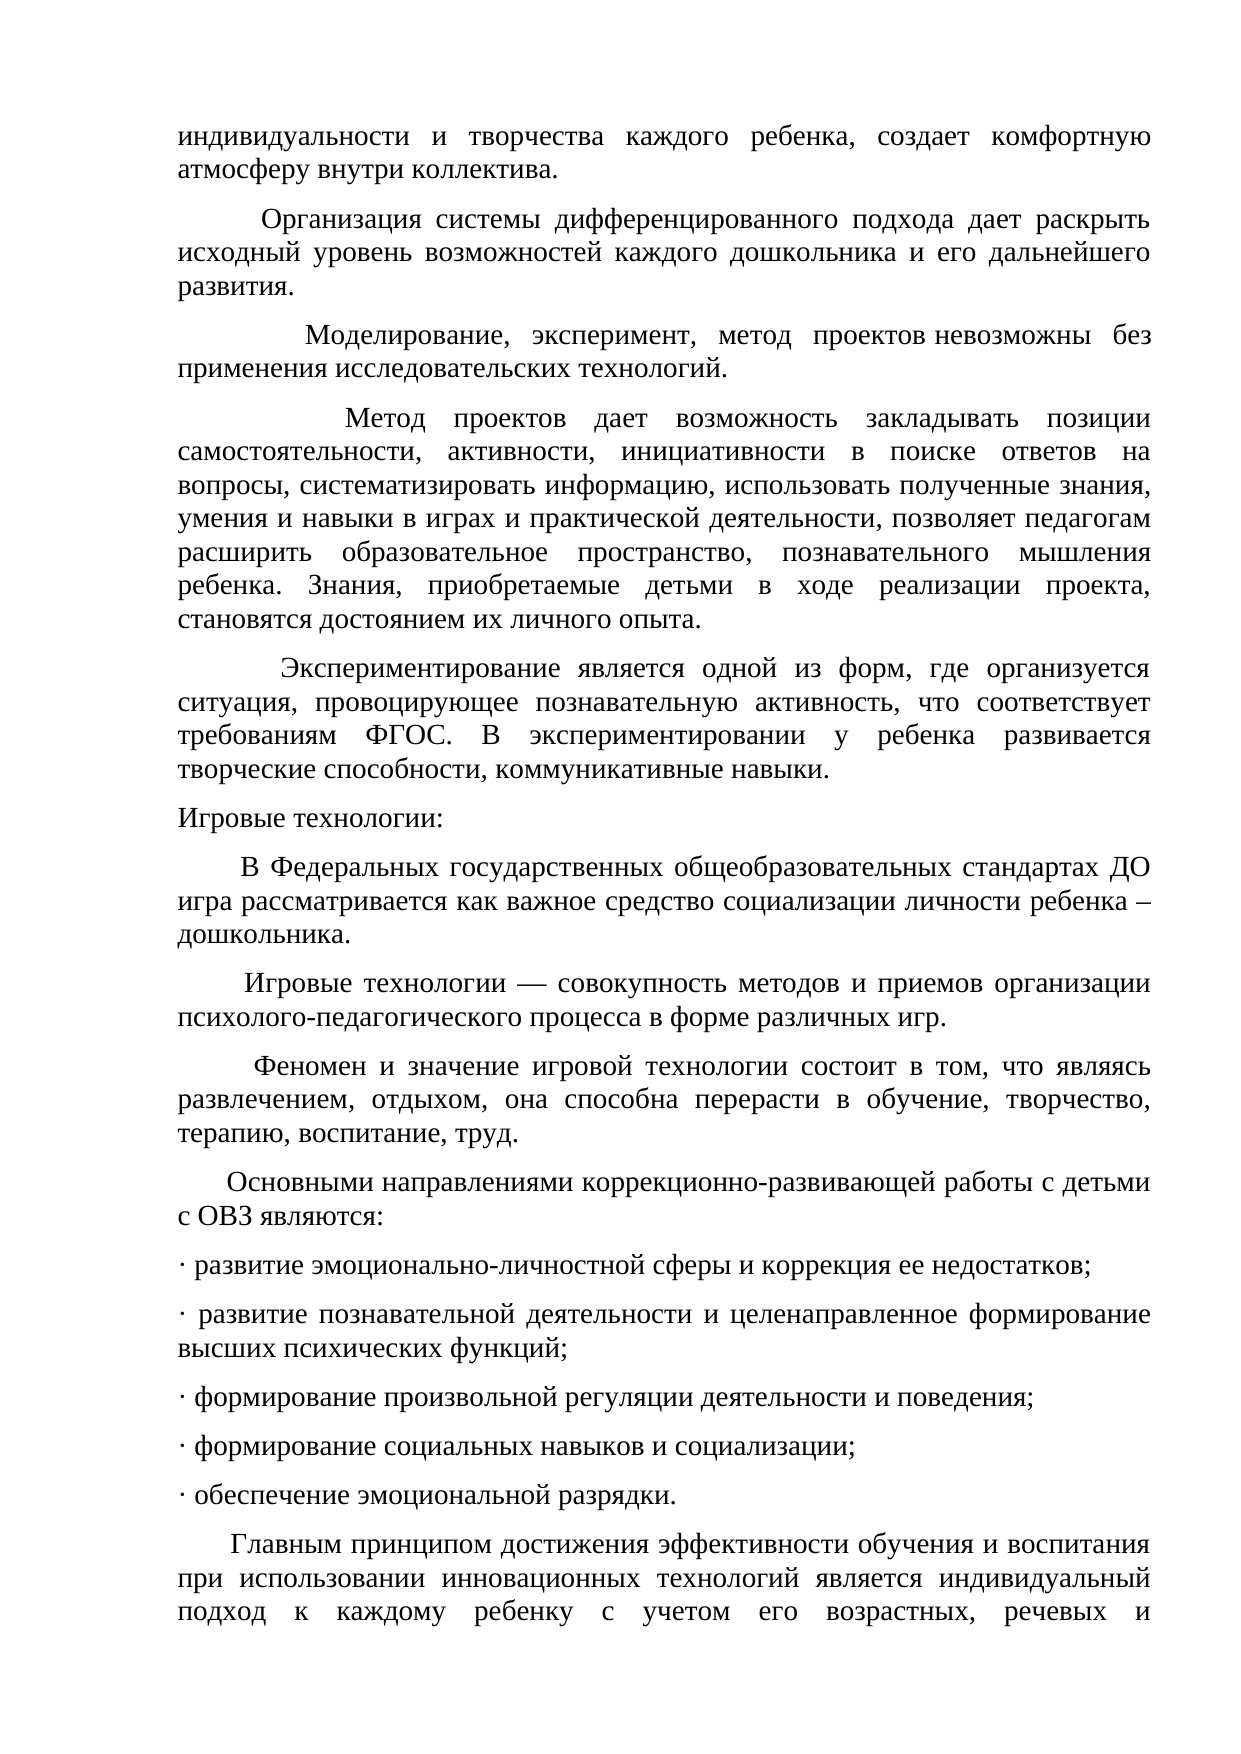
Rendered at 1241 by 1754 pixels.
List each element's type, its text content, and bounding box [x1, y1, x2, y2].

text В Федеральных государственных общеобразовательных стандартах ДО игра рассматривается как важное средство социализации личности ребенка – дошкольника. [177, 849, 1152, 950]
text · развитие эмоционально-личностной сферы и коррекция ее недостатков; [177, 1247, 1152, 1281]
text Экспериментирование является одной из форм, где организуется ситуация, провоцирующее познавательную активность, что соответствует требованиям ФГОС. В экспериментировании у ребенка развивается творческие способности, коммуникативные навыки. [177, 650, 1152, 784]
text Основными направлениями коррекционно-развивающей работы с детьми с ОВЗ являются: [177, 1164, 1152, 1231]
text Игровые технологии: [177, 800, 1152, 833]
text · формирование произвольной регуляции деятельности и поведения; [177, 1379, 1152, 1412]
text Метод проектов дает возможность закладывать позиции самостоятельности, активности, инициативности в поиске ответов на вопросы, систематизировать информацию, использовать полученные знания, умения и навыки в играх и практической деятельности, позволяет педагогам расширить образовательное пространство, познавательного мышления ребенка. Знания, приобретаемые детьми в ходе реализации проекта, становятся достоянием их личного опыта. [177, 400, 1152, 634]
text Организация системы дифференцированного подхода дает раскрыть исходный уровень возможностей каждого дошкольника и его дальнейшего развития. [177, 201, 1152, 301]
text Игровые технологии — совокупность методов и приемов организации психолого-педагогического процесса в форме различных игр. [177, 965, 1152, 1032]
text Моделирование, эксперимент, метод проектов невозможны без применения исследовательских технологий. [177, 317, 1152, 384]
text Феномен и значение игровой технологии состоит в том, что являясь развлечением, отдыхом, она способна перерасти в обучение, творчество, терапию, воспитание, труд. [177, 1048, 1152, 1149]
text · обеспечение эмоциональной разрядки. [177, 1477, 1152, 1511]
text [177, 118, 1152, 185]
text · формирование социальных навыков и социализации; [177, 1428, 1152, 1462]
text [177, 1526, 1152, 1627]
text · развитие познавательной деятельности и целенаправленное формирование высших психических функций; [177, 1296, 1152, 1363]
